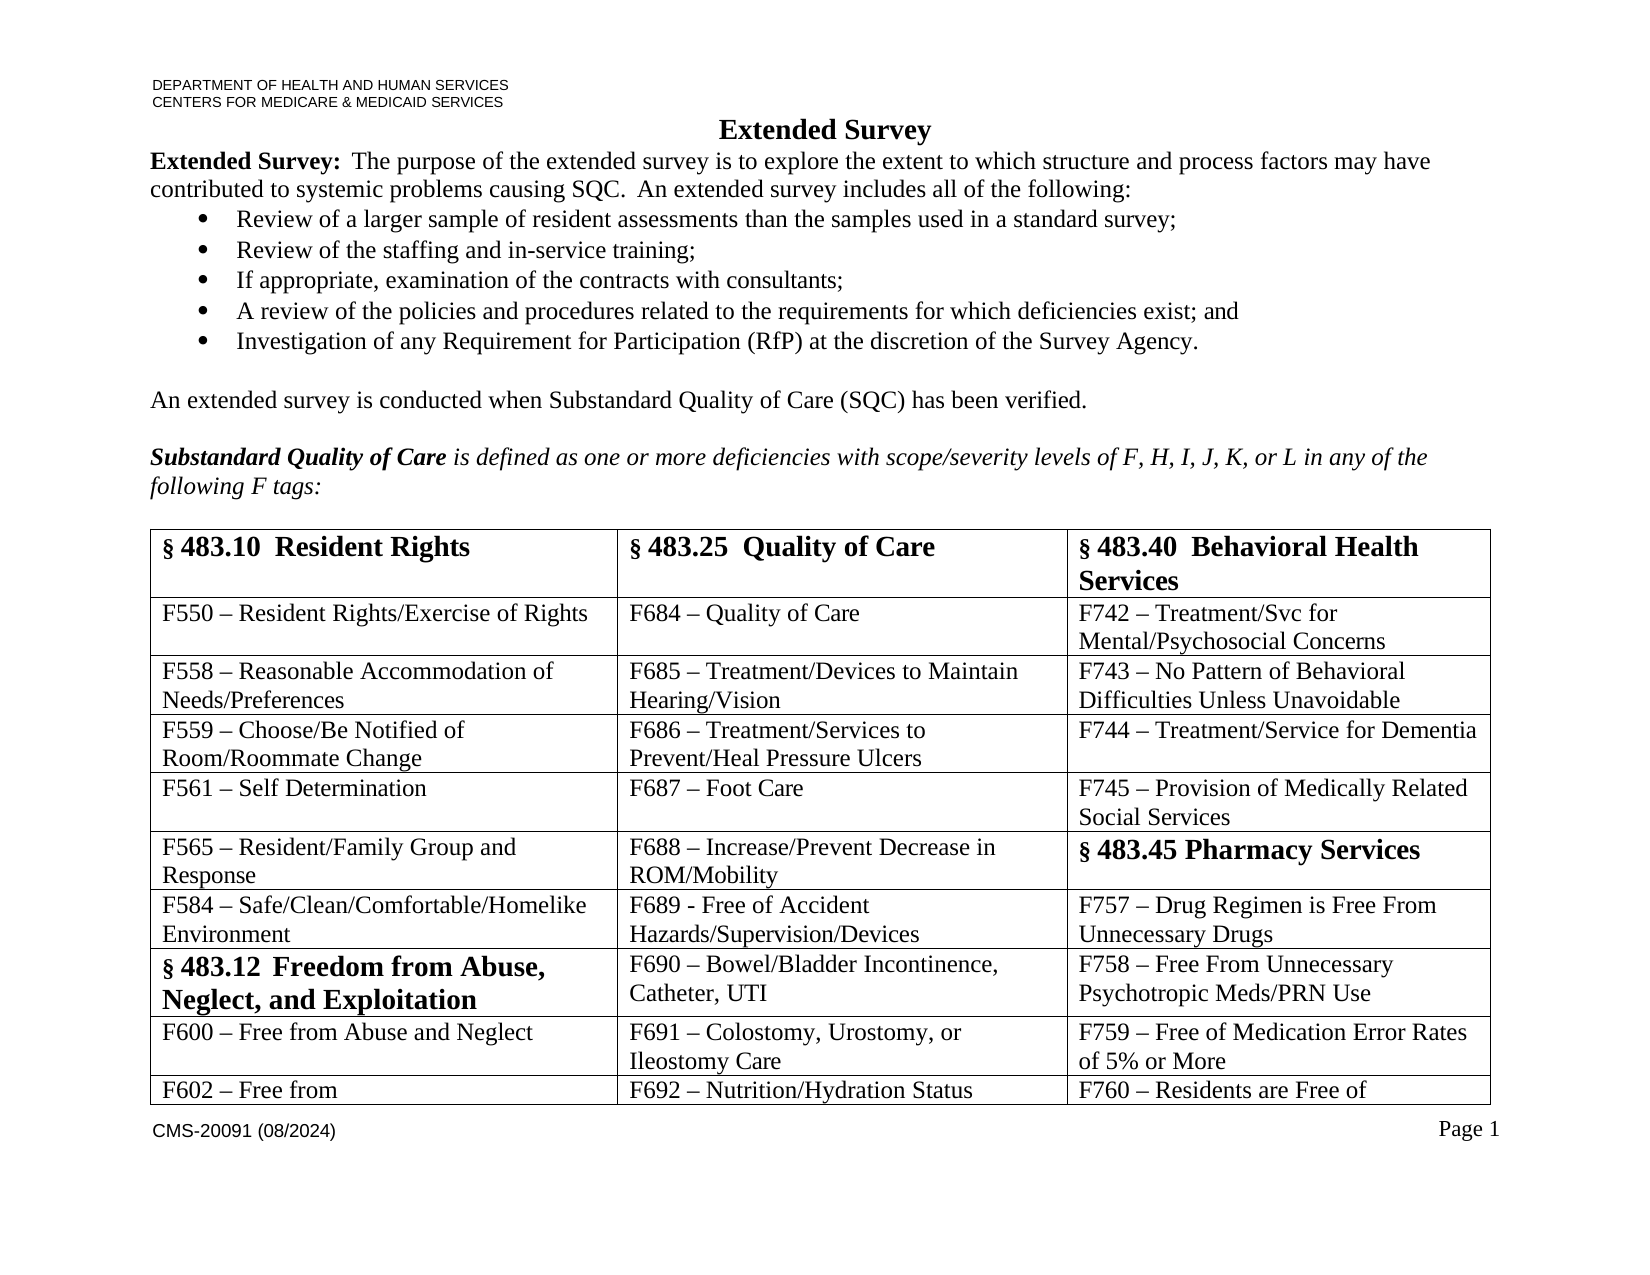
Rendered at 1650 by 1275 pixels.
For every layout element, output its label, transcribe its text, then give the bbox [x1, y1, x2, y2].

table_cell F565 – Resident/Family Group and Response [151, 832, 617, 889]
table_cell F690 – Bowel/Bladder Incontinence, Catheter, UTI [618, 949, 1067, 1016]
list Review of the staffing and in-service training; [199, 234, 1500, 264]
table_cell F685 – Treatment/Devices to Maintain Hearing/Vision [618, 656, 1067, 714]
table_cell F561 – Self Determination [151, 773, 617, 831]
table_cell F684 – Quality of Care [618, 598, 1067, 655]
table_cell F742 – Treatment/Svc for Mental/Psychosocial Concerns [1068, 598, 1490, 655]
list Review of a larger sample of resident assessments than the samples used in a standard survey; [199, 203, 1500, 234]
table_cell F584 – Safe/Clean/Comfortable/Homelike Environment [151, 890, 617, 948]
table_cell F743 – No Pattern of Behavioral Difficulties Unless Unavoidable [1068, 656, 1490, 714]
table_header § 483.10 Resident Rights [151, 530, 617, 597]
table_cell F550 – Resident Rights/Exercise of Rights [151, 598, 617, 655]
table_cell F759 – Free of Medication Error Rates of 5% or More [1068, 1017, 1490, 1074]
table_cell F559 – Choose/Be Notified of Room/Roommate Change [151, 715, 617, 772]
table_cell F687 – Foot Care [618, 773, 1067, 831]
table_cell F758 – Free From Unnecessary Psychotropic Meds/PRN Use [1068, 949, 1490, 1016]
table_cell F689 - Free of Accident Hazards/Supervision/Devices [618, 890, 1067, 948]
list Investigation of any Requirement for Participation (RfP) at the discretion of the Survey Agency. [199, 325, 1500, 356]
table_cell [1068, 1076, 1490, 1104]
table_cell F744 – Treatment/Service for Dementia [1068, 715, 1490, 772]
list A review of the policies and procedures related to the requirements for which deficiencies exist; and [199, 295, 1500, 325]
text Substandard Quality of Care is defined as one or more deficiencies with scope/severity levels of F, H, I, J, K, or L in any of the following F tags: [150, 442, 1500, 500]
table_header § 483.25 Quality of Care [618, 530, 1067, 597]
text Extended Survey: The purpose of the extended survey is to explore the extent to which structure and process factors may have contributed to systemic problems causing SQC. An extended survey includes all of the following: [150, 146, 1500, 203]
table_cell F558 – Reasonable Accommodation of Needs/Preferences [151, 656, 617, 714]
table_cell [151, 1076, 617, 1104]
table_cell § 483.45 Pharmacy Services [1068, 832, 1490, 889]
table_cell § 483.12 Freedom from Abuse, Neglect, and Exploitation [151, 949, 617, 1016]
table_cell F600 – Free from Abuse and Neglect [151, 1017, 617, 1074]
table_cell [618, 1076, 1067, 1104]
table_cell F688 – Increase/Prevent Decrease in ROM/Mobility [618, 832, 1067, 889]
table_cell F757 – Drug Regimen is Free From Unnecessary Drugs [1068, 890, 1490, 948]
table_cell F745 – Provision of Medically Related Social Services [1068, 773, 1490, 831]
text An extended survey is conducted when Substandard Quality of Care (SQC) has been verified. [150, 385, 1500, 413]
table_cell F686 – Treatment/Services to Prevent/Heal Pressure Ulcers [618, 715, 1067, 772]
table_cell F691 – Colostomy, Urostomy, or Ileostomy Care [618, 1017, 1067, 1074]
table_header § 483.40 Behavioral Health Services [1068, 530, 1490, 597]
list If appropriate, examination of the contracts with consultants; [199, 264, 1500, 295]
